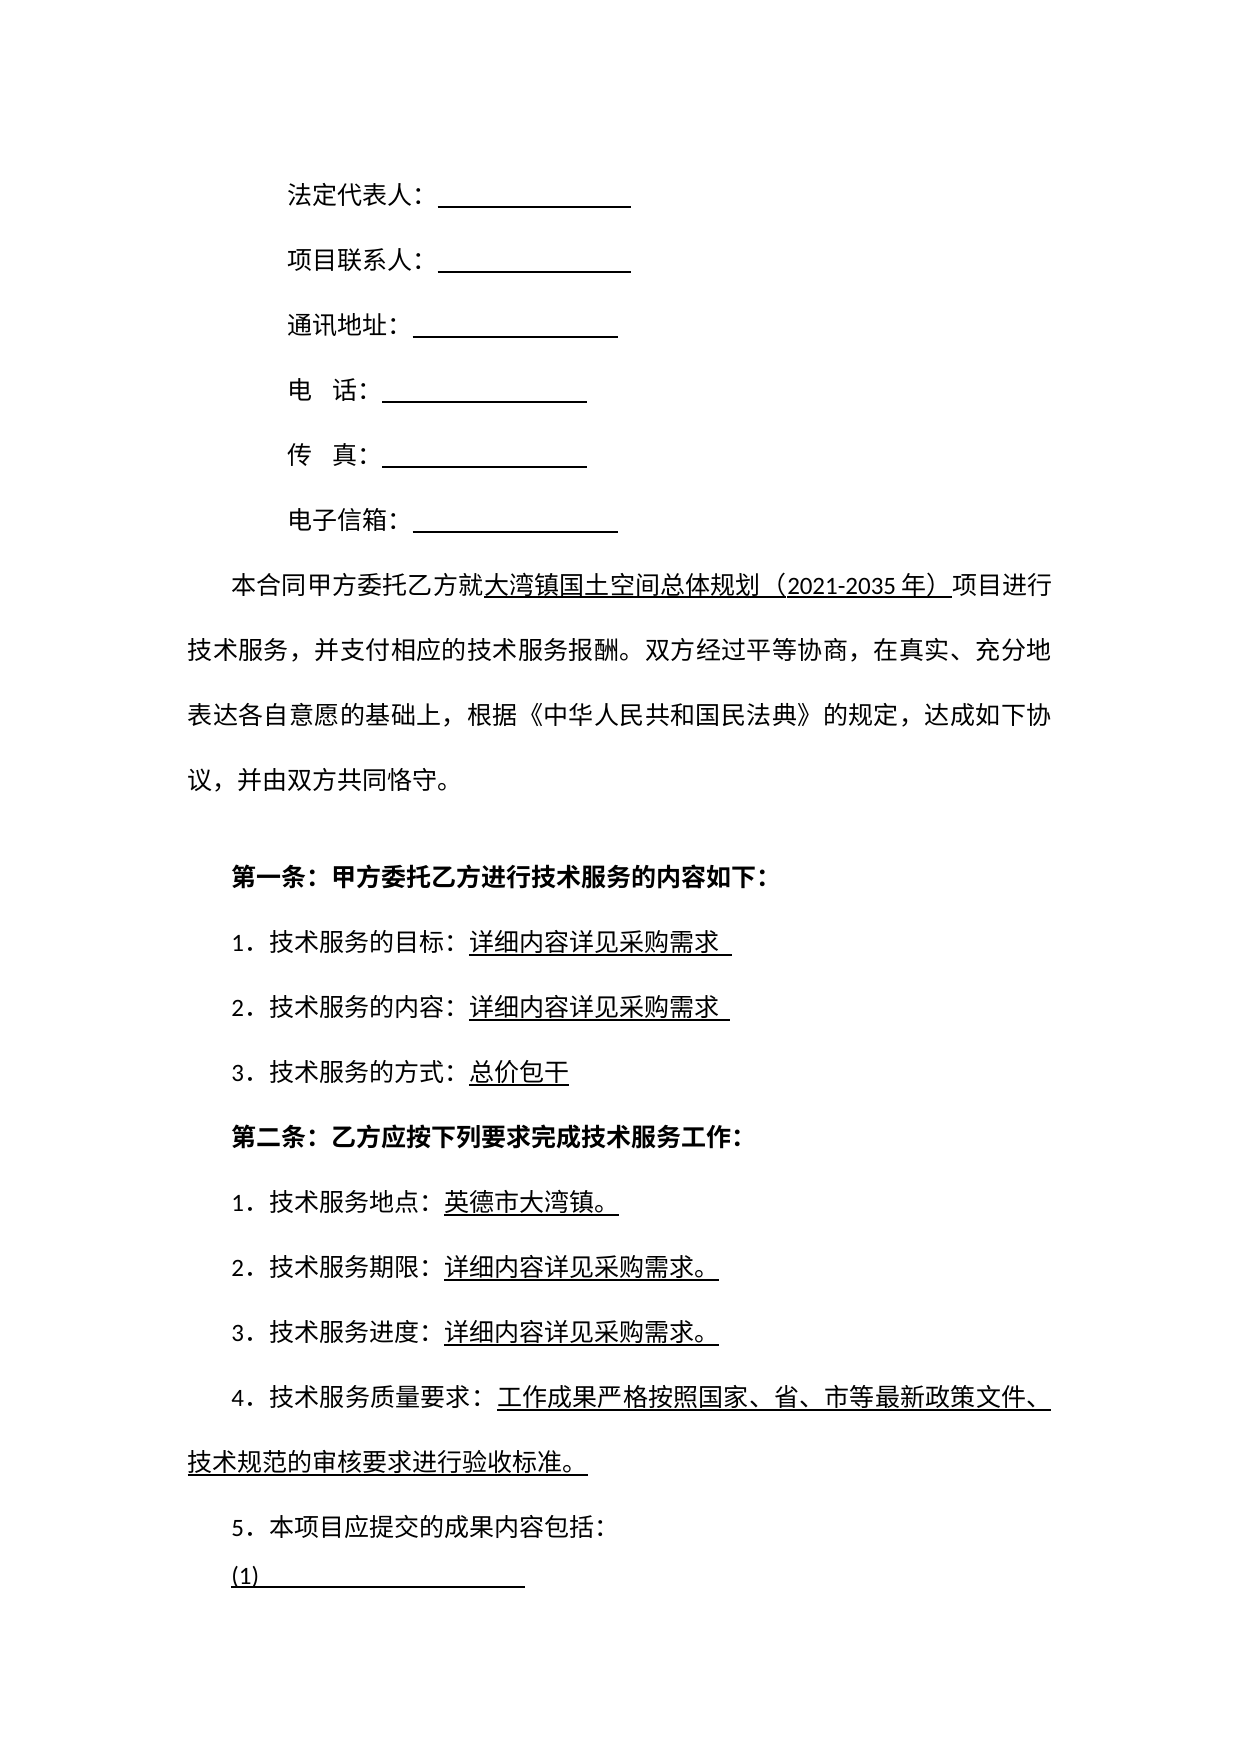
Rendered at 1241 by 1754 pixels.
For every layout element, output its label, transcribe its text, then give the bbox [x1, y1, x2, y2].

text 本合同甲方委托乙方就大湾镇国土空间总体规划（2021-2035年）项目进行技术服务，并支付相应的技术服务报酬。双方经过平等协商，在真实、充分地表达各自意愿的基础上，根据《中华人民共和国民法典》的规定，达成如下协议，并由双方共同恪守。 [187, 552, 1053, 812]
text 3．技术服务进度：详细内容详见采购需求。 [187, 1299, 1053, 1364]
text 第一条：甲方委托乙方进行技术服务的内容如下： [187, 844, 1053, 909]
text 传 真： [187, 422, 1053, 487]
text 4．技术服务质量要求：工作成果严格按照国家、省、市等最新政策文件、技术规范的审核要求进行验收标准。 [187, 1364, 1053, 1494]
text 电 话： [187, 357, 1053, 422]
text 1．技术服务的目标：详细内容详见采购需求 [187, 909, 1053, 974]
text 项目联系人： [187, 227, 1053, 292]
text 5．本项目应提交的成果内容包括： [187, 1494, 1053, 1559]
text (1) [187, 1559, 1053, 1592]
text 第二条：乙方应按下列要求完成技术服务工作： [187, 1104, 1053, 1169]
text 2．技术服务的内容：详细内容详见采购需求 [187, 974, 1053, 1039]
text 2．技术服务期限：详细内容详见采购需求。 [187, 1234, 1053, 1299]
text 1．技术服务地点：英德市大湾镇。 [187, 1169, 1053, 1234]
text 3．技术服务的方式：总价包干 [187, 1039, 1053, 1104]
text 法定代表人： [187, 162, 1053, 227]
text 通讯地址： [187, 292, 1053, 357]
text 电子信箱： [187, 487, 1053, 552]
